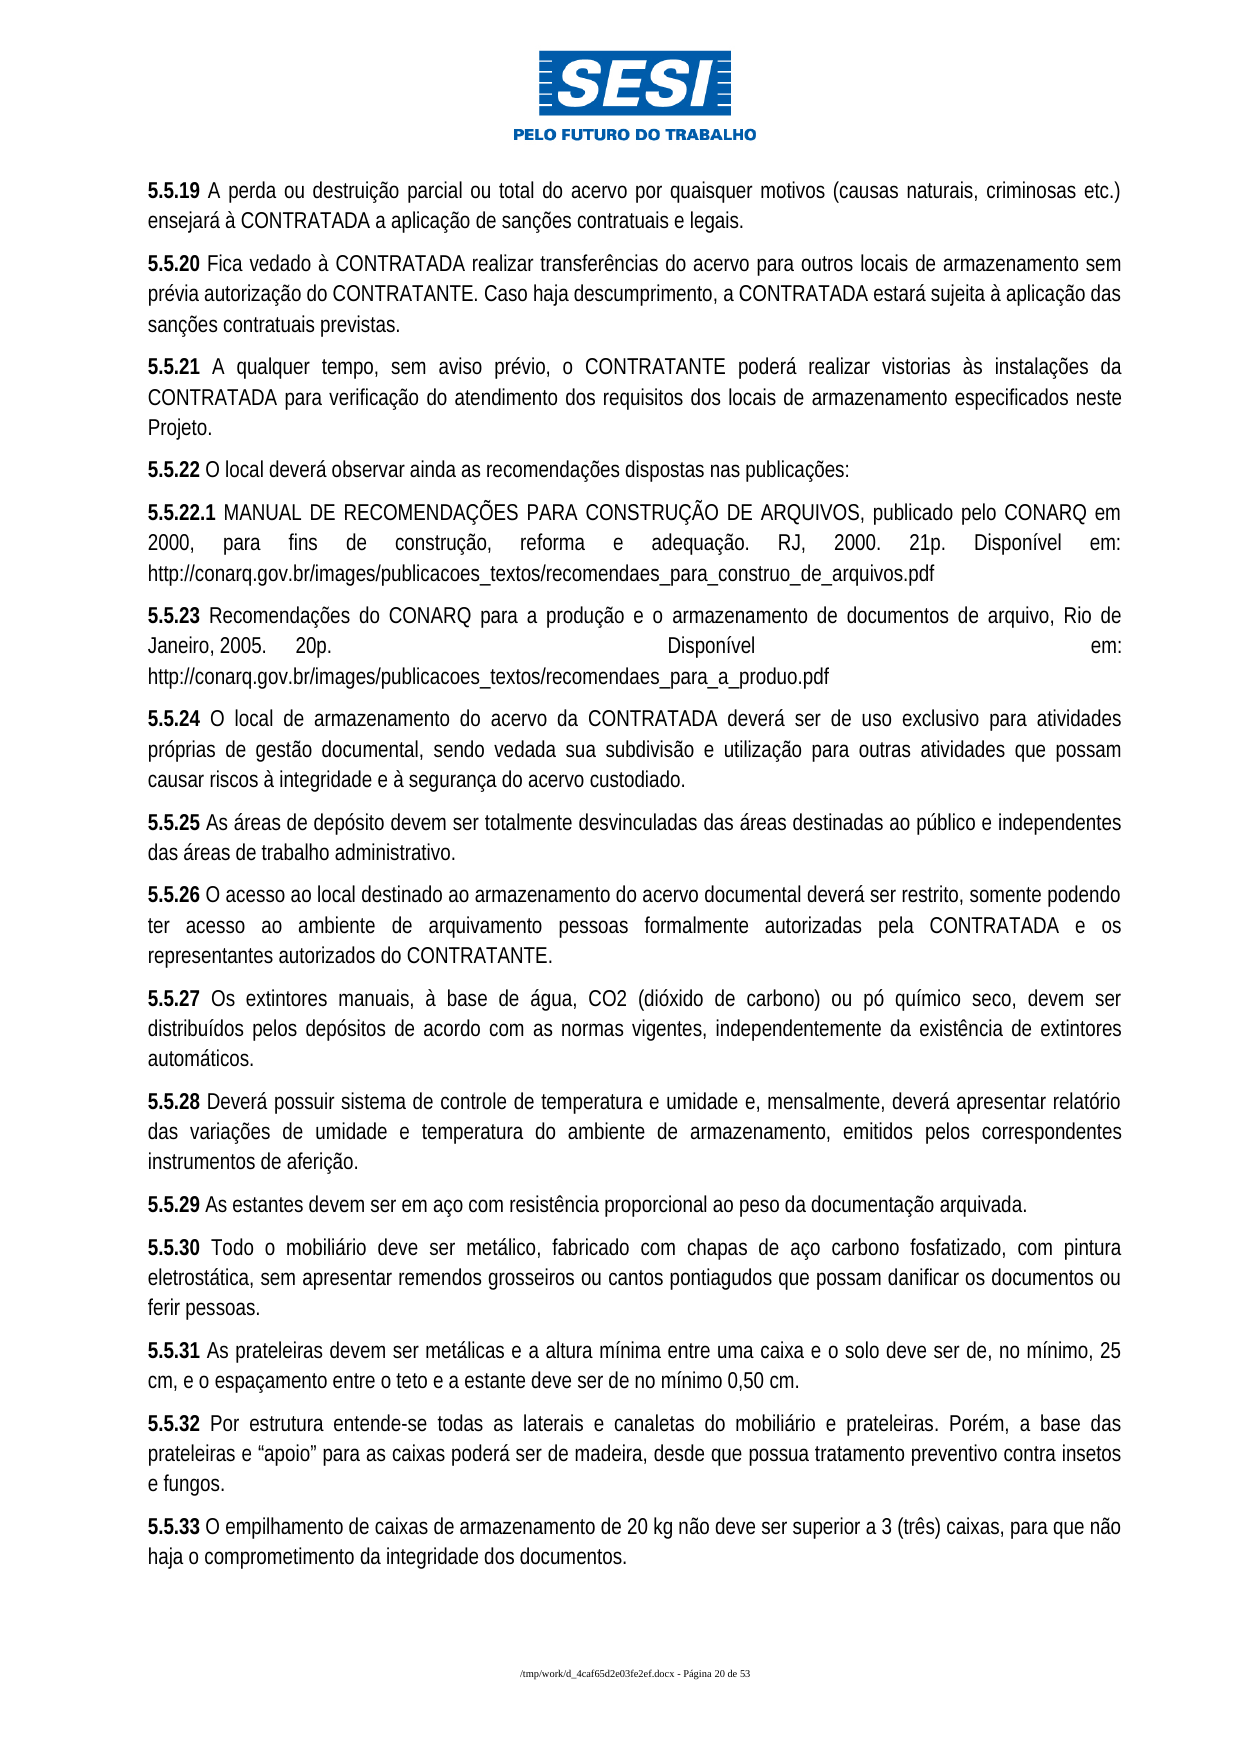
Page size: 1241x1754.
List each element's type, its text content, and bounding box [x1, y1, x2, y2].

text 5.5.20 Fica vedado à CONTRATADA realizar transferências do acervo para outros locais de armazenamento sem prévia autorização do CONTRATANTE. Caso haja descumprimento, a CONTRATADA estará sujeita à aplicação das sanções contratuais previstas. [148, 250, 1122, 337]
text 5.5.22 O local deverá observar ainda as recomendações dispostas nas publicações: [148, 456, 1122, 483]
text 5.5.27 Os extintores manuais, à base de água, CO2 (dióxido de carbono) ou pó químico seco, devem ser distribuídos pelos depósitos de acordo com as normas vigentes, independentemente da existência de extintores automáticos. [148, 984, 1122, 1071]
text 5.5.26 O acesso ao local destinado ao armazenamento do acervo documental deverá ser restrito, somente podendo ter acesso ao ambiente de arquivamento pessoas formalmente autorizadas pela CONTRATADA e os representantes autorizados do CONTRATANTE. [148, 881, 1122, 968]
text 5.5.31 As prateleiras devem ser metálicas e a altura mínima entre uma caixa e o solo deve ser de, no mínimo, 25 cm, e o espaçamento entre o teto e a estante deve ser de no mínimo 0,50 cm. [148, 1337, 1122, 1393]
text 5.5.22.1 MANUAL DE RECOMENDAÇÕES PARA CONSTRUÇÃO DE ARQUIVOS, publicado pelo CONARQ em 2000, para fins de construção, reforma e adequação. RJ, 2000. 21p. Disponível em: http://conarq.gov.br/images/publicacoes_textos/recomendaes_para_construo_de_arquivos.pdf [148, 499, 1122, 586]
text 5.5.25 As áreas de depósito devem ser totalmente desvinculadas das áreas destinadas ao público e independentes das áreas de trabalho administrativo. [148, 808, 1122, 865]
picture [492, 35, 778, 148]
text 5.5.30 Todo o mobiliário deve ser metálico, fabricado com chapas de aço carbono fosfatizado, com pintura eletrostática, sem apresentar remendos grosseiros ou cantos pontiagudos que possam danificar os documentos ou ferir pessoas. [148, 1233, 1122, 1320]
text 5.5.21 A qualquer tempo, sem aviso prévio, o CONTRATANTE poderá realizar vistorias às instalações da CONTRATADA para verificação do atendimento dos requisitos dos locais de armazenamento especificados neste Projeto. [148, 353, 1122, 440]
text 5.5.28 Deverá possuir sistema de controle de temperatura e umidade e, mensalmente, deverá apresentar relatório das variações de umidade e temperatura do ambiente de armazenamento, emitidos pelos correspondentes instrumentos de aferição. [148, 1088, 1122, 1174]
text 5.5.33 O empilhamento de caixas de armazenamento de 20 kg não deve ser superior a 3 (três) caixas, para que não haja o comprometimento da integridade dos documentos. [148, 1513, 1122, 1569]
text 5.5.32 Por estrutura entende-se todas as laterais e canaletas do mobiliário e prateleiras. Porém, a base das prateleiras e “apoio” para as caixas poderá ser de madeira, desde que possua tratamento preventivo contra insetos e fungos. [148, 1409, 1122, 1496]
text 5.5.24 O local de armazenamento do acervo da CONTRATADA deverá ser de uso exclusivo para atividades próprias de gestão documental, sendo vedada sua subdivisão e utilização para outras atividades que possam causar riscos à integridade e à segurança do acervo custodiado. [148, 705, 1122, 792]
text 5.5.23 Recomendações do CONARQ para a produção e o armazenamento de documentos de arquivo, Rio de Janeiro, 2005. 20p. Disponível em: http://conarq.gov.br/images/publicacoes_textos/recomendaes_para_a_produo.pdf [148, 602, 1122, 689]
text 5.5.29 As estantes devem ser em aço com resistência proporcional ao peso da documentação arquivada. [148, 1191, 1122, 1217]
text 5.5.19 A perda ou destruição parcial ou total do acervo por quaisquer motivos (causas naturais, criminosas etc.) ensejará à CONTRATADA a aplicação de sanções contratuais e legais. [148, 177, 1122, 234]
